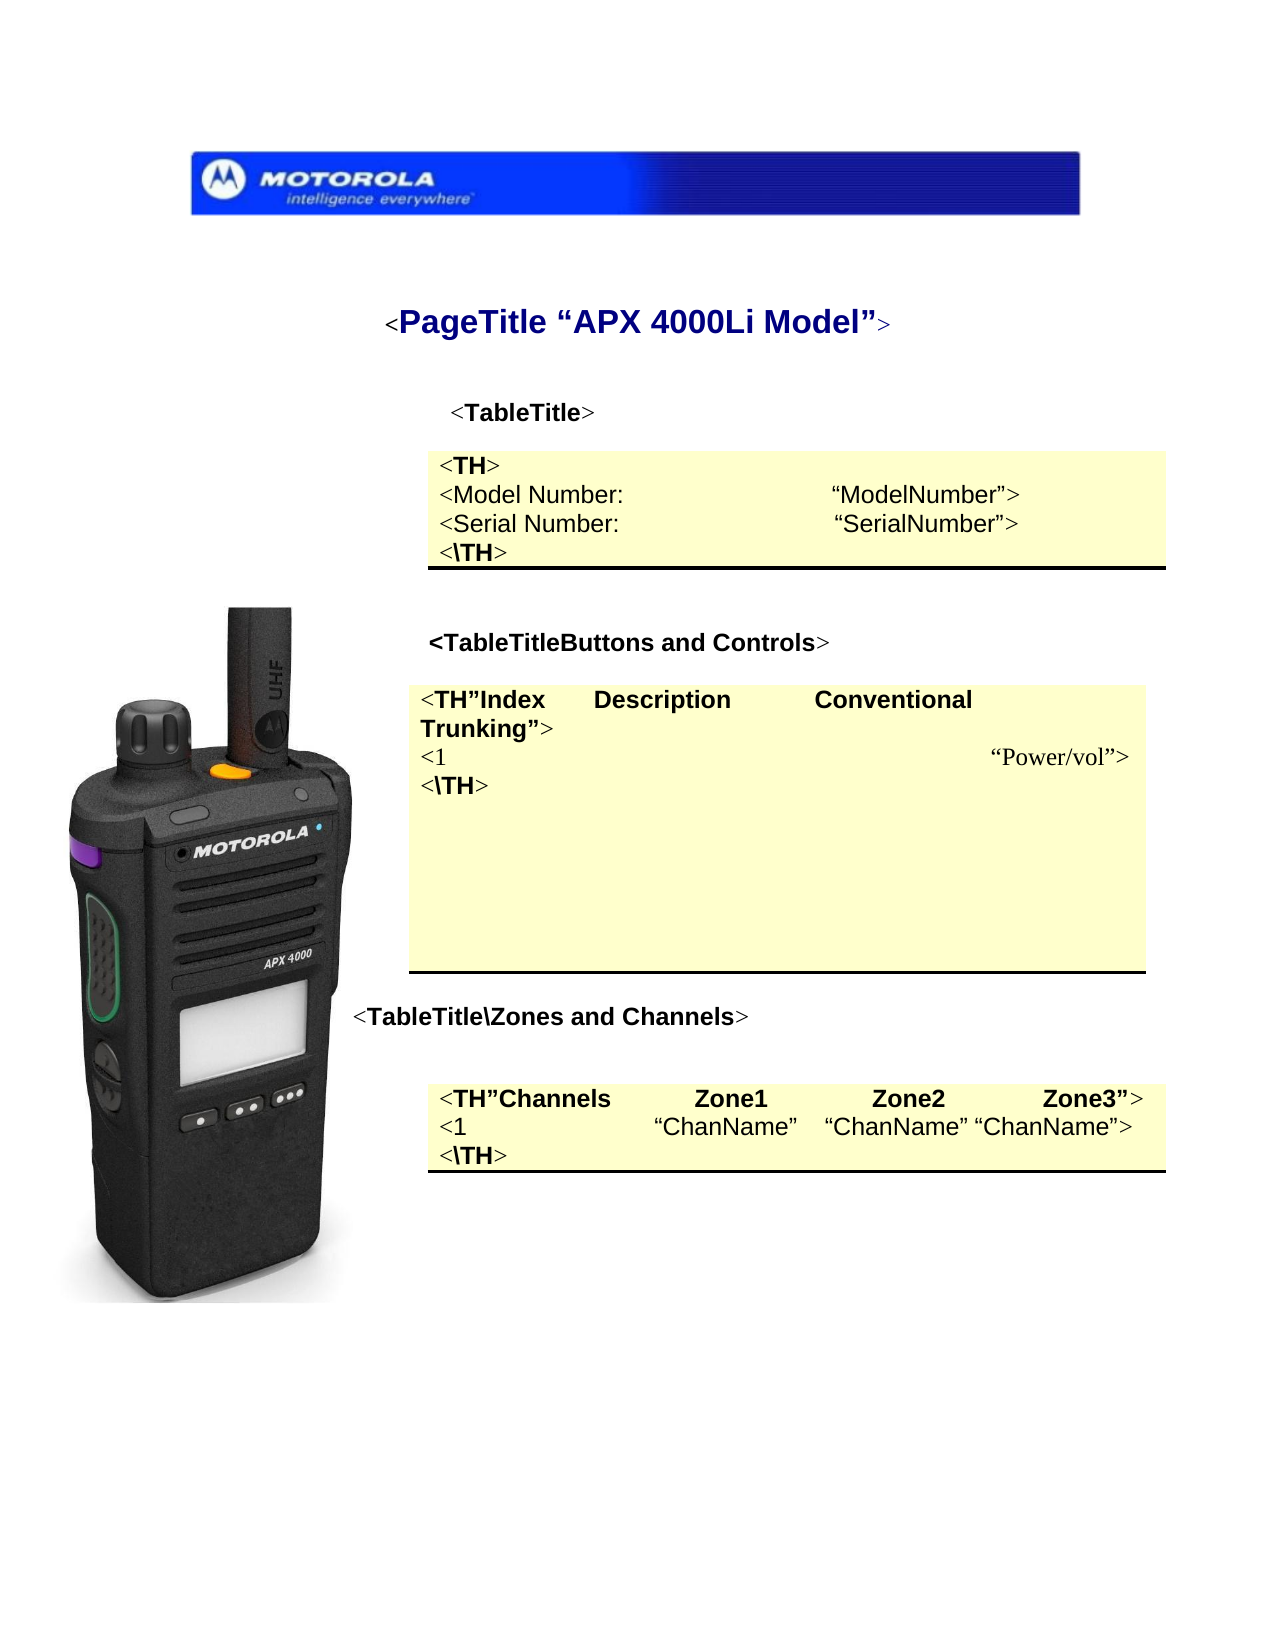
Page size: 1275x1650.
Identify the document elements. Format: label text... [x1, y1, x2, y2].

text <TableTitle> [187, 398, 1087, 427]
text <TableTitleButtons and Controls> [353, 628, 1087, 657]
picture [0, 451, 353, 1304]
table_header <TH> <Model Number: “ModelNumber”> <Serial Number: “SerialNumber”> <\TH> [428, 451, 1166, 566]
table_header <TH”Index Description Conventional Trunking”> <1 “Power/vol”> <\TH> [409, 685, 1146, 971]
picture [187, 149, 1082, 216]
table_header <TH”Channels Zone1 Zone2 Zone3”> <1 “ChanName” “ChanName” “ChanName”> <\TH> [428, 1084, 1166, 1170]
text <TableTitle\Zones and Channels> [353, 714, 1087, 1031]
text <PageTitle “APX 4000Li Model”> [187, 302, 1087, 340]
